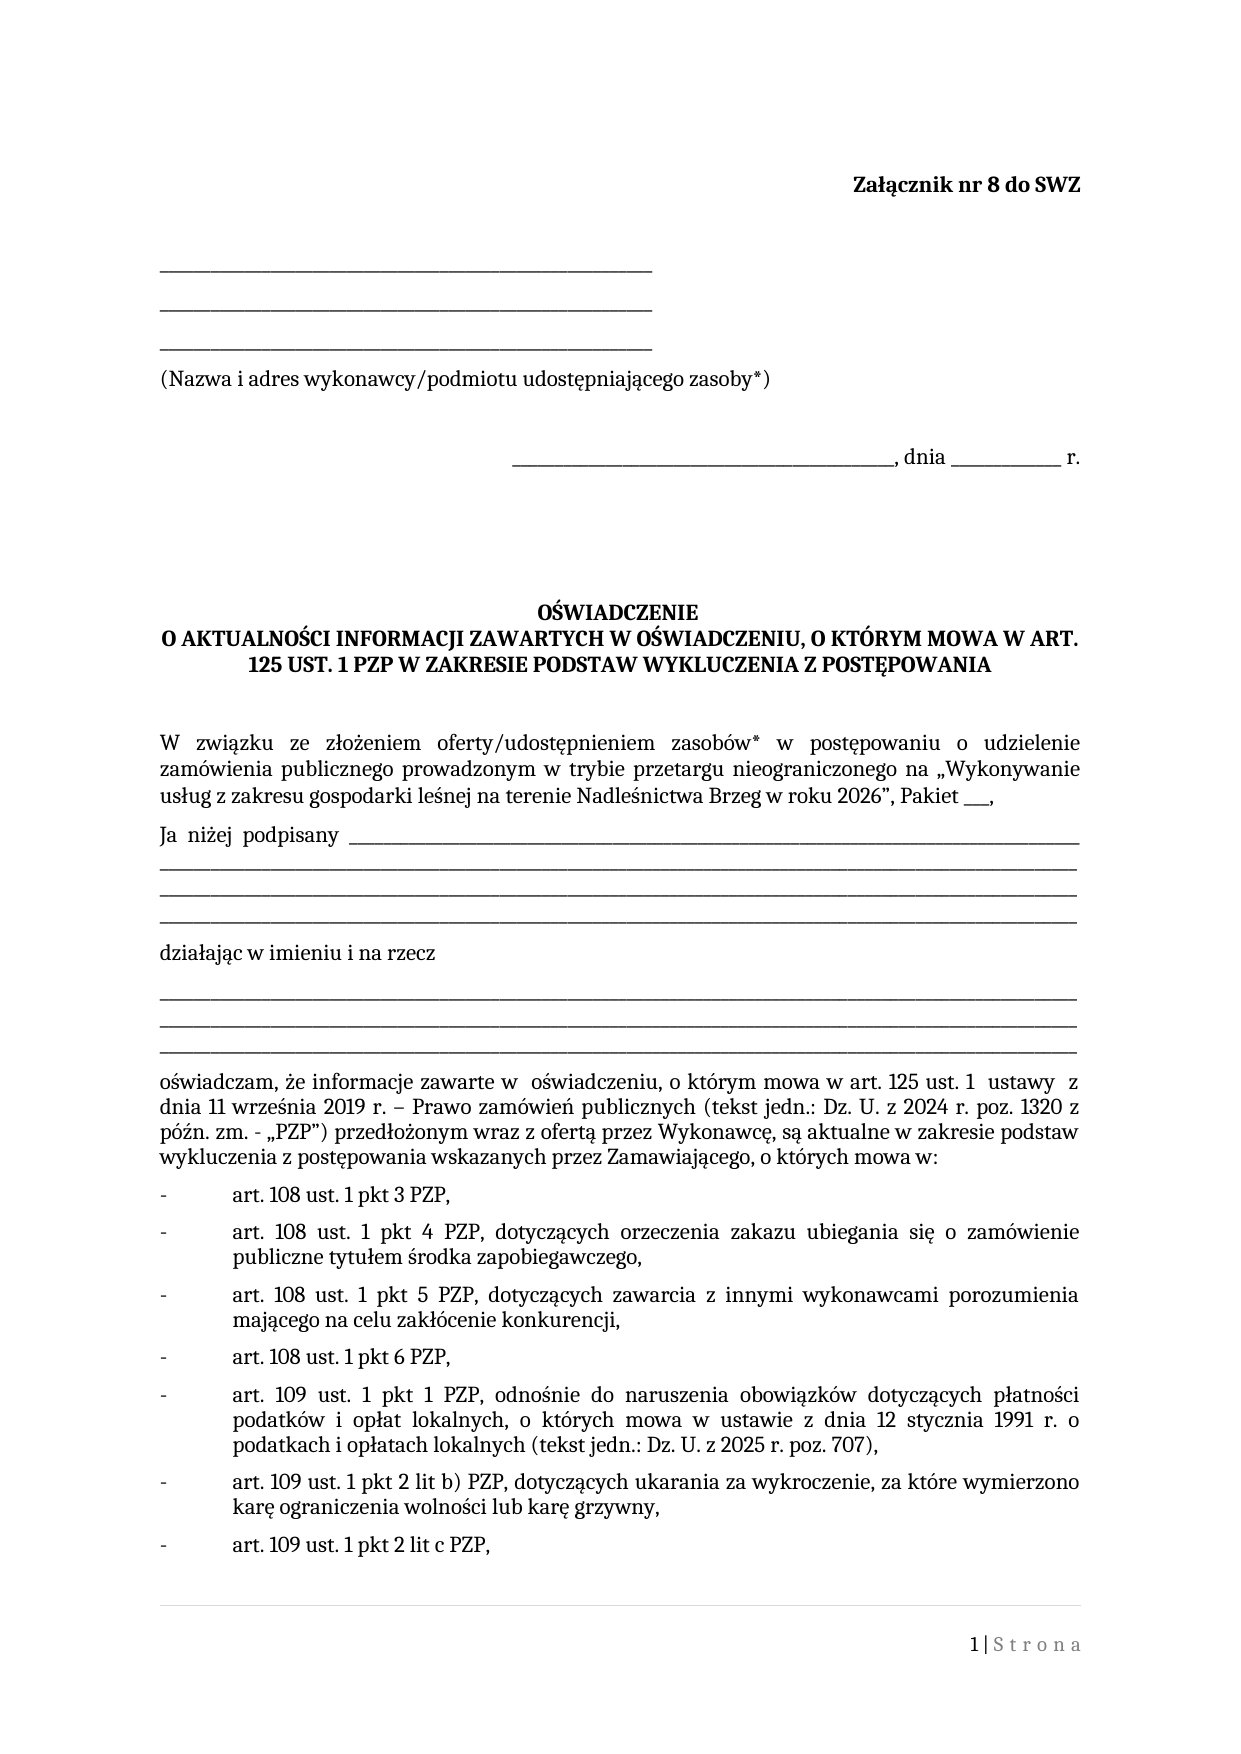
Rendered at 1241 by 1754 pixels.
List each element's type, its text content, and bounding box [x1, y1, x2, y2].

text - art. 109 ust. 1 pkt 2 lit c PZP, [159, 1532, 1081, 1557]
text działając w imieniu i na rzecz [159, 939, 1081, 966]
text Ja niżej podpisany ______________________________________________________________________________________ ____________________________________________________________________________________________________________________________________________________________________________________________________________________________________________________________________________________________________________________________________ [159, 821, 1081, 927]
text - art. 108 ust. 1 pkt 6 PZP, [159, 1345, 1081, 1370]
text __________________________________________________________ [159, 327, 1081, 354]
text __________________________________________________________ [159, 250, 1081, 276]
text ____________________________________________________________________________________________________________________________________________________________________________________________________________________________________________________________________________________________________________________________________ [159, 978, 1081, 1057]
text - art. 109 ust. 1 pkt 1 PZP, odnośnie do naruszenia obowiązków dotyczących płatności podatków i opłat lokalnych, o których mowa w ustawie z dnia 12 stycznia 1991 r. o podatkach i opłatach lokalnych (tekst jedn.: Dz. U. z 2025 r. poz. 707), [159, 1382, 1081, 1457]
text - art. 108 ust. 1 pkt 5 PZP, dotyczących zawarcia z innymi wykonawcami porozumienia mającego na celu zakłócenie konkurencji, [159, 1282, 1081, 1332]
text W związku ze złożeniem oferty/udostępnieniem zasobów* w postępowaniu o udzielenie zamówienia publicznego prowadzonym w trybie przetargu nieograniczonego na „Wykonywanie usług z zakresu gospodarki leśnej na terenie Nadleśnictwa Brzeg w roku 2026”, Pakiet ___, [159, 730, 1081, 809]
text - art. 108 ust. 1 pkt 3 PZP, [159, 1182, 1081, 1207]
text Załącznik nr 8 do SWZ [159, 172, 1081, 198]
text __________________________________________________________ [159, 288, 1081, 315]
text oświadczam, że informacje zawarte w oświadczeniu, o którym mowa w art. 125 ust. 1 ustawy z dnia 11 września 2019 r. – Prawo zamówień publicznych (tekst jedn.: Dz. U. z 2024 r. poz. 1320 z późn. zm. - „PZP”) przedłożonym wraz z ofertą przez Wykonawcę, są aktualne w zakresie podstaw wykluczenia z postępowania wskazanych przez Zamawiającego, o których mowa w: [159, 1070, 1081, 1170]
text - art. 108 ust. 1 pkt 4 PZP, dotyczących orzeczenia zakazu ubiegania się o zamówienie publiczne tytułem środka zapobiegawczego, [159, 1220, 1081, 1270]
text _____________________________________________, dnia _____________ r. [159, 444, 1081, 470]
text OŚWIADCZENIE O AKTUALNOŚCI INFORMACJI ZAWARTYCH W OŚWIADCZENIU, O KTÓRYM MOWA W ART. 125 UST. 1 PZP W ZAKRESIE PODSTAW WYKLUCZENIA Z POSTĘPOWANIA [159, 599, 1081, 678]
text - art. 109 ust. 1 pkt 2 lit b) PZP, dotyczących ukarania za wykroczenie, za które wymierzono karę ograniczenia wolności lub karę grzywny, [159, 1470, 1081, 1520]
text (Nazwa i adres wykonawcy/podmiotu udostępniającego zasoby*) [159, 366, 1081, 393]
